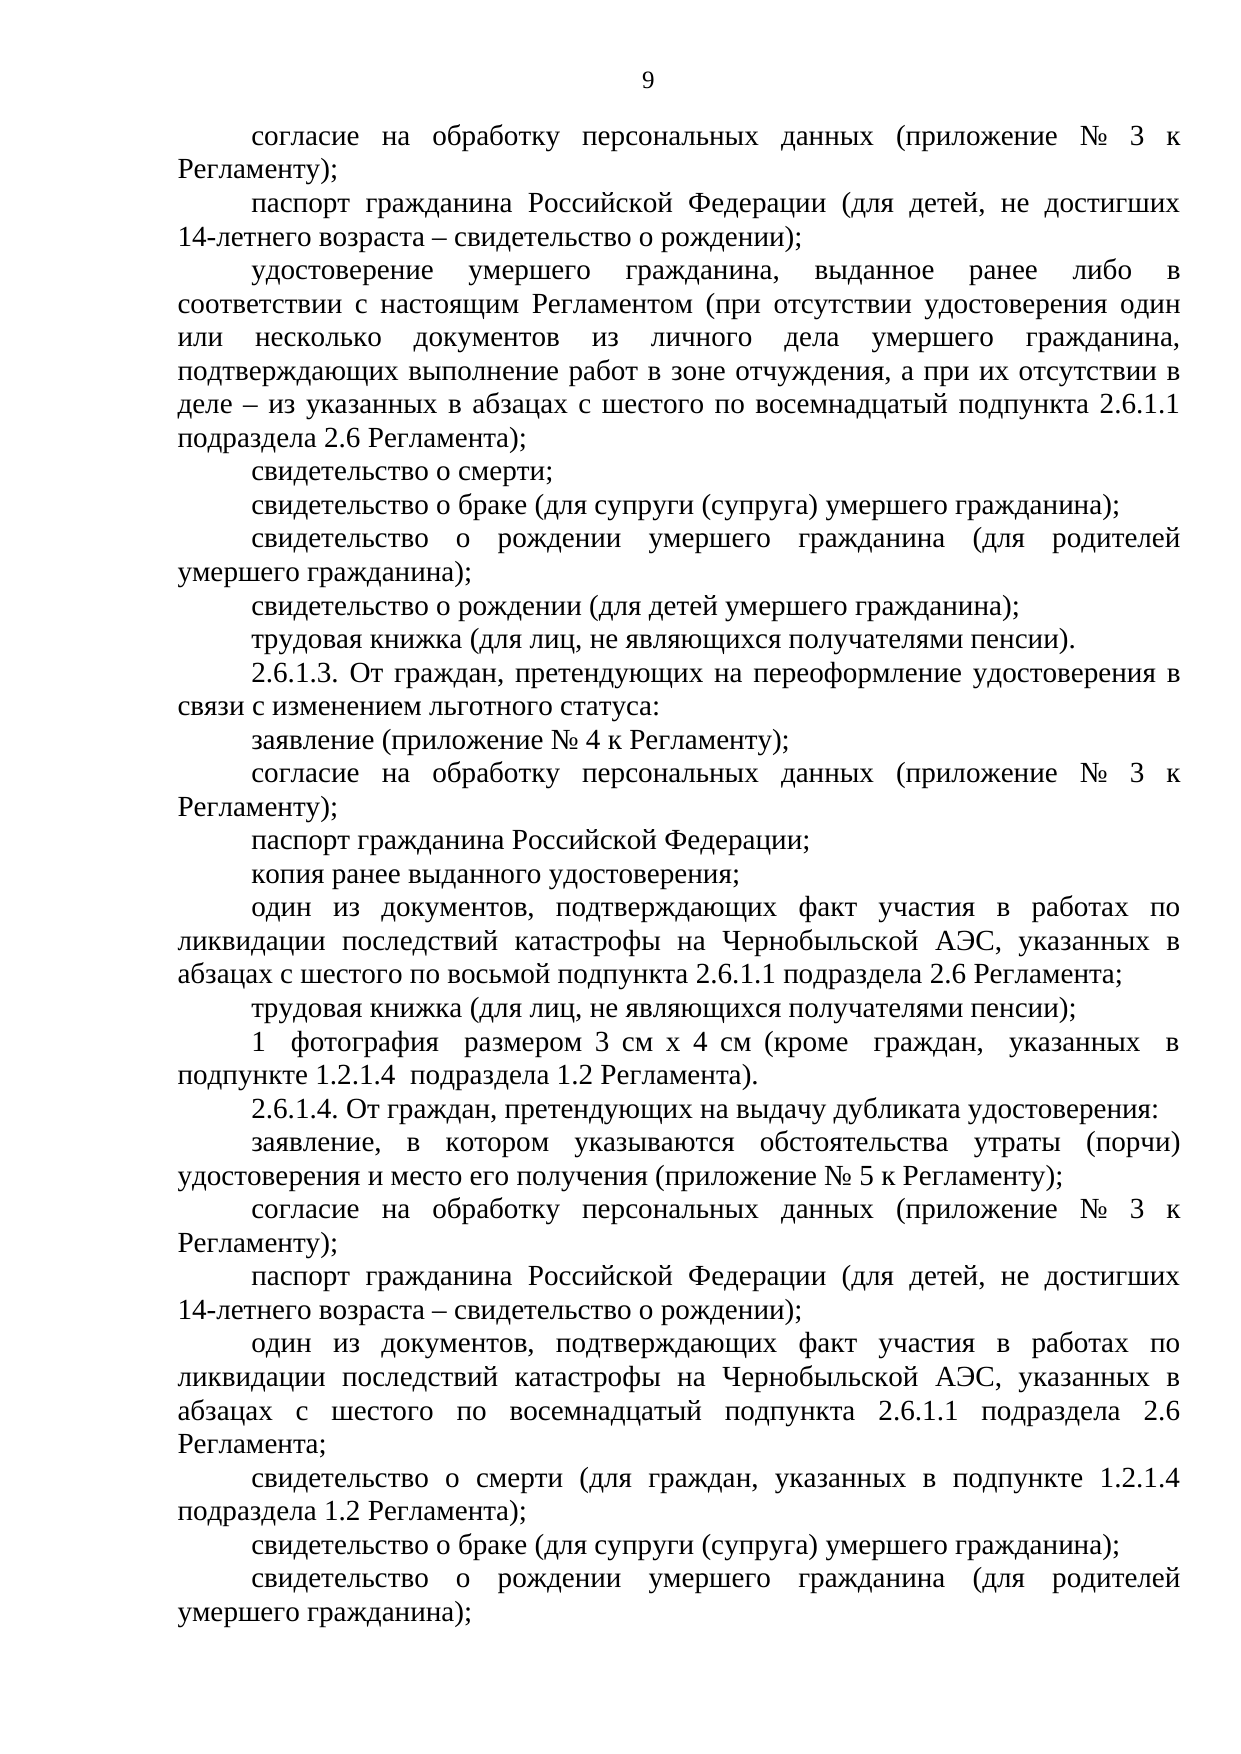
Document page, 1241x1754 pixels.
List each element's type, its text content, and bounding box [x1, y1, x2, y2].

text свидетельство о рождении умершего гражданина (для родителей умершего гражданина); [177, 521, 1181, 588]
text свидетельство о рождении умершего гражданина (для родителей умершего гражданина); [177, 1560, 1181, 1627]
text один из документов, подтверждающих факт участия в работах по ликвидации последствий катастрофы на Чернобыльской АЭС, указанных в абзацах с шестого по восемнадцатый подпункта 2.6.1.1 подраздела 2.6 Регламента; [177, 1326, 1181, 1460]
text заявление, в котором указываются обстоятельства утраты (порчи) удостоверения и место его получения (приложение № 5 к Регламенту); [177, 1124, 1181, 1191]
text удостоверение умершего гражданина, выданное ранее либо в соответствии с настоящим Регламентом (при отсутствии удостоверения один или несколько документов из личного дела умершего гражданина, подтверждающих выполнение работ в зоне отчуждения, а при их отсутствии в деле – из указанных в абзацах с шестого по восемнадцатый подпункта 2.6.1.1 подраздела 2.6 Регламента); [177, 252, 1181, 453]
text свидетельство о смерти; [177, 453, 1181, 487]
text согласие на обработку персональных данных (приложение № 3 к Регламенту); [177, 755, 1181, 822]
text трудовая книжка (для лиц, не являющихся получателями пенсии). [177, 621, 1181, 655]
text свидетельство о браке (для супруги (супруга) умершего гражданина); [177, 1527, 1181, 1560]
text трудовая книжка (для лиц, не являющихся получателями пенсии); [177, 990, 1181, 1024]
text копия ранее выданного удостоверения; [177, 856, 1181, 889]
text заявление (приложение № 4 к Регламенту); [177, 722, 1181, 755]
text свидетельство о браке (для супруги (супруга) умершего гражданина); [177, 487, 1181, 521]
text 2.6.1.3. От граждан, претендующих на переоформление удостоверения в связи с изменением льготного статуса: [177, 655, 1181, 722]
text один из документов, подтверждающих факт участия в работах по ликвидации последствий катастрофы на Чернобыльской АЭС, указанных в абзацах с шестого по восьмой подпункта 2.6.1.1 подраздела 2.6 Регламента; [177, 889, 1181, 990]
text паспорт гражданина Российской Федерации; [177, 822, 1181, 856]
text свидетельство о смерти (для граждан, указанных в подпункте 1.2.1.4 подраздела 1.2 Регламента); [177, 1460, 1181, 1527]
text паспорт гражданина Российской Федерации (для детей, не достигших 14-летнего возраста – свидетельство о рождении); [177, 185, 1181, 252]
text 1 фотография размером х (кроме граждан, указанных в подпункте 1.2.1.4 подраздела 1.2 Регламента). [177, 1024, 1181, 1091]
text согласие на обработку персональных данных (приложение № 3 к Регламенту); [177, 1191, 1181, 1258]
text свидетельство о рождении (для детей умершего гражданина); [177, 588, 1181, 621]
text согласие на обработку персональных данных (приложение № 3 к Регламенту); [177, 118, 1181, 185]
text паспорт гражданина Российской Федерации (для детей, не достигших 14-летнего возраста – свидетельство о рождении); [177, 1258, 1181, 1326]
text 2.6.1.4. От граждан, претендующих на выдачу дубликата удостоверения: [177, 1091, 1181, 1124]
